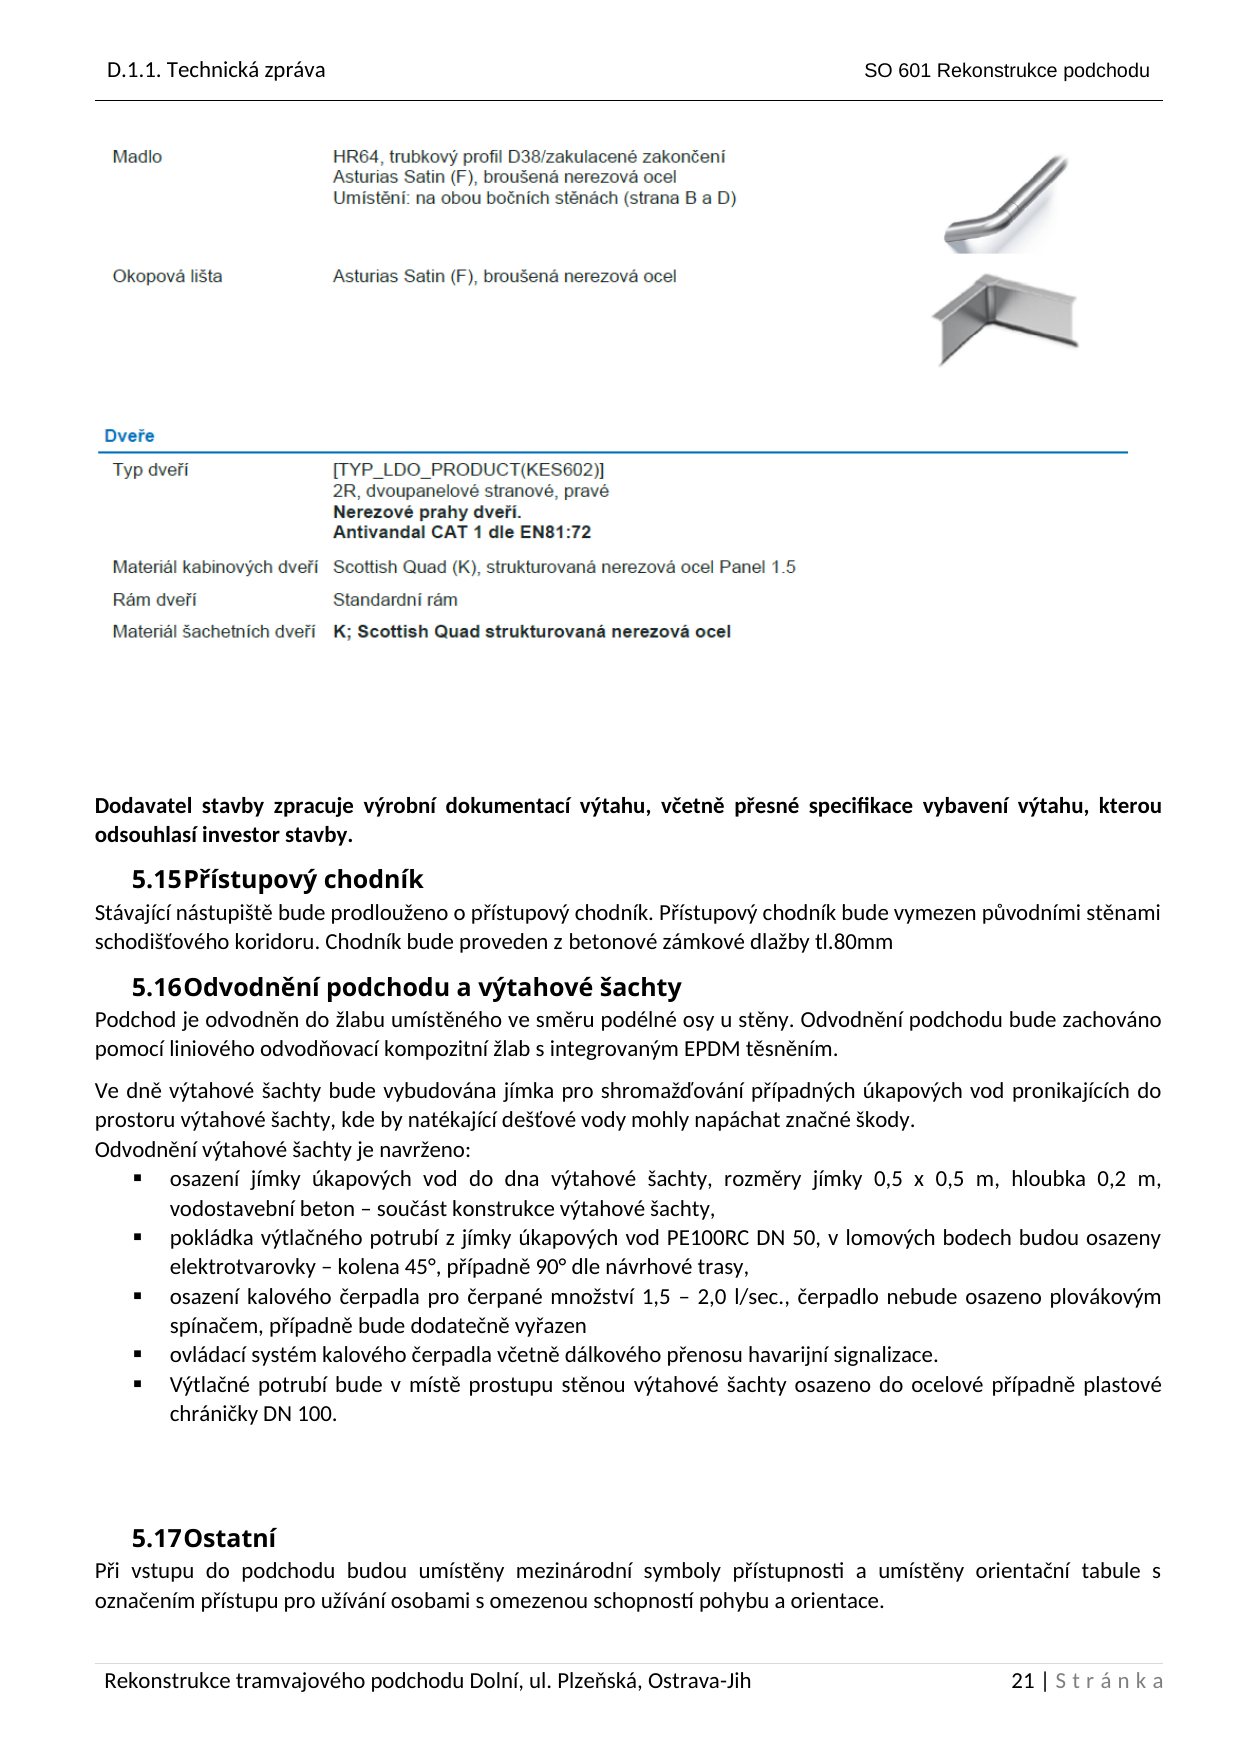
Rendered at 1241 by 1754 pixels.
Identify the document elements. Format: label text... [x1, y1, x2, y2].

text Stávající nástupiště bude prodlouženo o přístupový chodník. Přístupový chodník bude vymezen původními stěnami schodišťového koridoru. Chodník bude proveden z betonové zámkové dlažby tl.80mm [94, 898, 1163, 955]
list Výtlačné potrubí bude v místě prostupu stěnou výtahové šachty osazeno do ocelové případně plastové chráničky DN 100. [132, 1370, 1163, 1427]
text Odvodnění výtahové šachty je navrženo: [94, 1135, 1163, 1163]
text Dodavatel stavby zpracuje výrobní dokumentací výtahu, včetně přesné specifikace vybavení výtahu, kterou odsouhlasí investor stavby. [94, 791, 1163, 848]
picture [94, 130, 1146, 646]
subtitle Odvodnění podchodu a výtahové šachty [132, 969, 1163, 1003]
list osazení kalového čerpadla pro čerpané množství 1,5 – 2,0 l/sec., čerpadlo nebude osazeno plovákovým spínačem, případně bude dodatečně vyřazen [132, 1282, 1163, 1339]
list pokládka výtlačného potrubí z jímky úkapových vod PE100RC DN 50, v lomových bodech budou osazeny elektrotvarovky – kolena 45°, případně 90° dle návrhové trasy, [132, 1223, 1163, 1280]
list ovládací systém kalového čerpadla včetně dálkového přenosu havarijní signalizace. [132, 1341, 1163, 1368]
list osazení jímky úkapových vod do dna výtahové šachty, rozměry jímky 0,5 x 0,5 m, hloubka 0,2 m, vodostavební beton – součást konstrukce výtahové šachty, [132, 1164, 1163, 1222]
subtitle Přístupový chodník [132, 862, 1163, 896]
text Ve dně výtahové šachty bude vybudována jímka pro shromažďování případných úkapových vod pronikajících do prostoru výtahové šachty, kde by natékající dešťové vody mohly napáchat značné škody. [94, 1076, 1163, 1133]
text Podchod je odvodněn do žlabu umístěného ve směru podélné osy u stěny. Odvodnění podchodu bude zachováno pomocí liniového odvodňovací kompozitní žlab s integrovaným EPDM těsněním. [94, 1005, 1163, 1062]
subtitle Ostatní [132, 1521, 1163, 1555]
text Při vstupu do podchodu budou umístěny mezinárodní symboly přístupnosti a umístěny orientační tabule s označením přístupu pro užívání osobami s omezenou schopností pohybu a orientace. [94, 1556, 1163, 1614]
